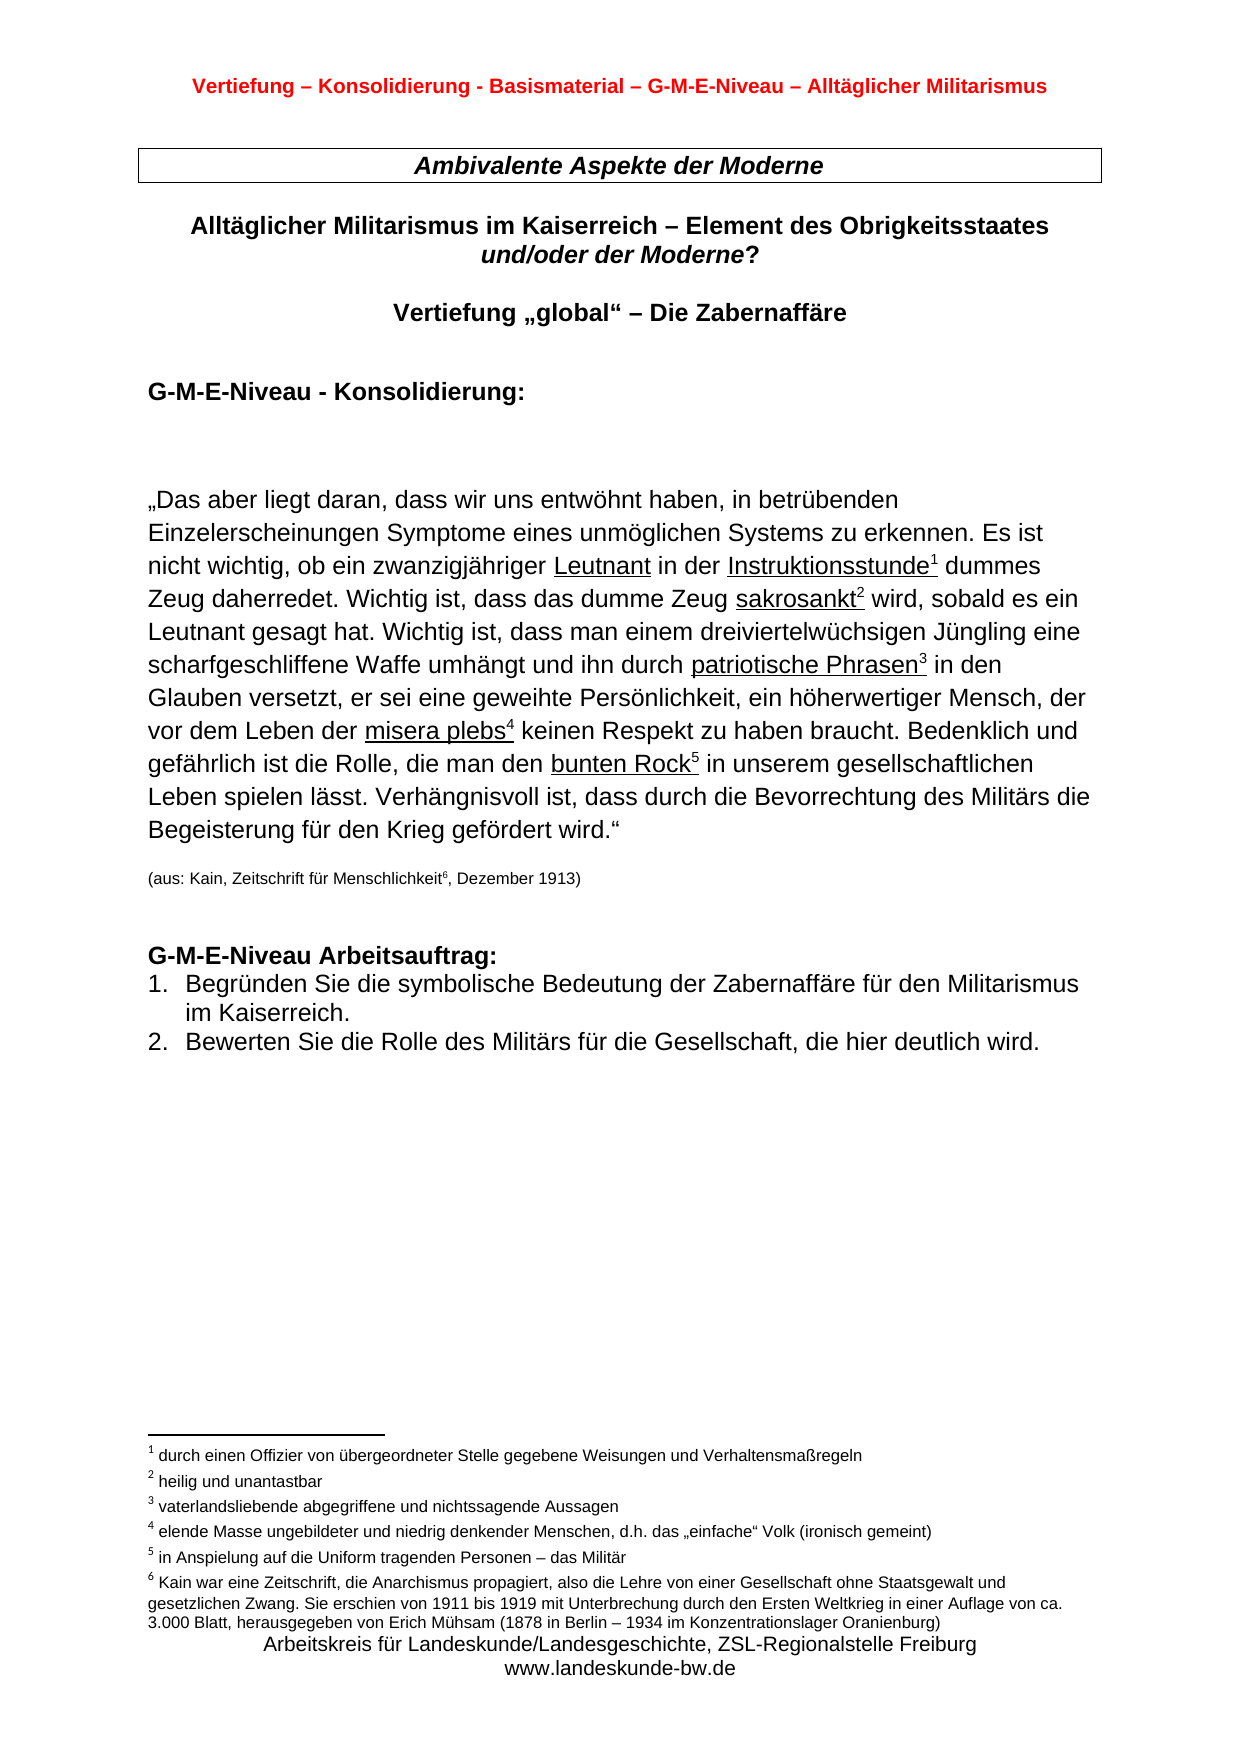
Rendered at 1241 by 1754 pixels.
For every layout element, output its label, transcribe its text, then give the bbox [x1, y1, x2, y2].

text Ambivalente Aspekte der Moderne [139, 149, 1101, 182]
text Vertiefung „global“ – Die Zabernaffäre [148, 298, 1093, 326]
list Begründen Sie die symbolische Bedeutung der Zabernaffäre für den Militarismus im Kaiserreich. [148, 969, 1093, 1027]
text G-M-E-Niveau Arbeitsauftrag: [148, 941, 1093, 969]
text „Das aber liegt daran, dass wir uns entwöhnt haben, in betrübenden Einzelerscheinungen Symptome eines unmöglichen Systems zu erkennen. Es ist nicht wichtig, ob ein zwanzigjähriger Leutnant in der Instruktionsstunde dummes Zeug daherredet. Wichtig ist, dass das dumme Zeug sakrosankt wird, sobald es ein Leutnant gesagt hat. Wichtig ist, dass man einem dreiviertelwüchsigen Jüngling eine scharfgeschliffene Waffe umhängt und ihn durch patriotische Phrasen in den Glauben versetzt, er sei eine geweihte Persönlichkeit, ein höherwertiger Mensch, der vor dem Leben der misera plebs keinen Respekt zu haben braucht. Bedenklich und gefährlich ist die Rolle, die man den bunten Rock in unserem gesellschaftlichen Leben spielen lässt. Verhängnisvoll ist, dass durch die Bevorrechtung des Militärs die Begeisterung für den Krieg gefördert wird.“ [148, 485, 1093, 844]
text G-M-E-Niveau - Konsolidierung: [148, 377, 1093, 406]
list Bewerten Sie die Rolle des Militärs für die Gesellschaft, die hier deutlich wird. [148, 1027, 1093, 1056]
text (aus: Kain, Zeitschrift für Menschlichkeit, Dezember 1913) [148, 869, 1093, 888]
text Alltäglicher Militarismus im Kaiserreich – Element des Obrigkeitsstaates und/oder der Moderne? [148, 211, 1093, 269]
